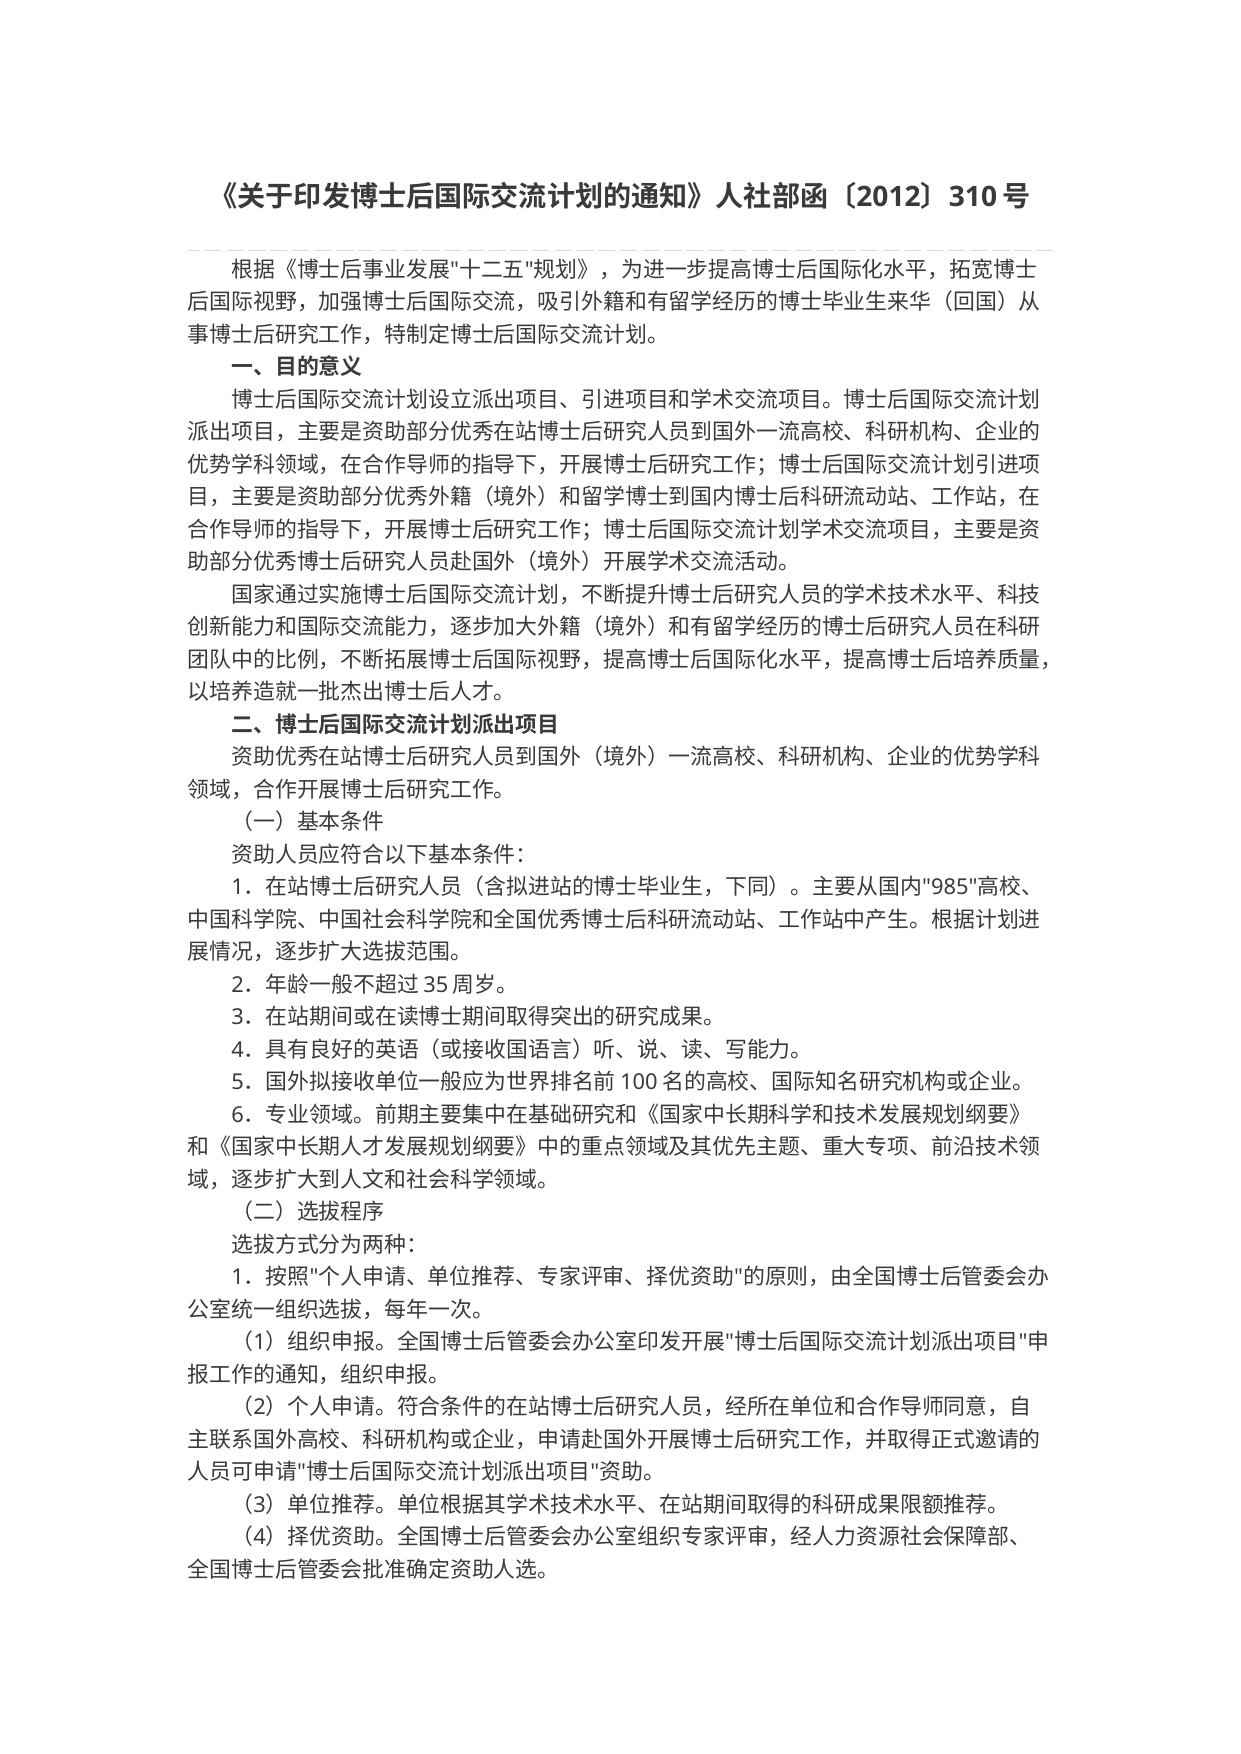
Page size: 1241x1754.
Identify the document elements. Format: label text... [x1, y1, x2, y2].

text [187, 251, 1053, 1584]
text 《关于印发博士后国际交流计划的通知》人社部函〔2012〕310号 [187, 162, 1053, 251]
